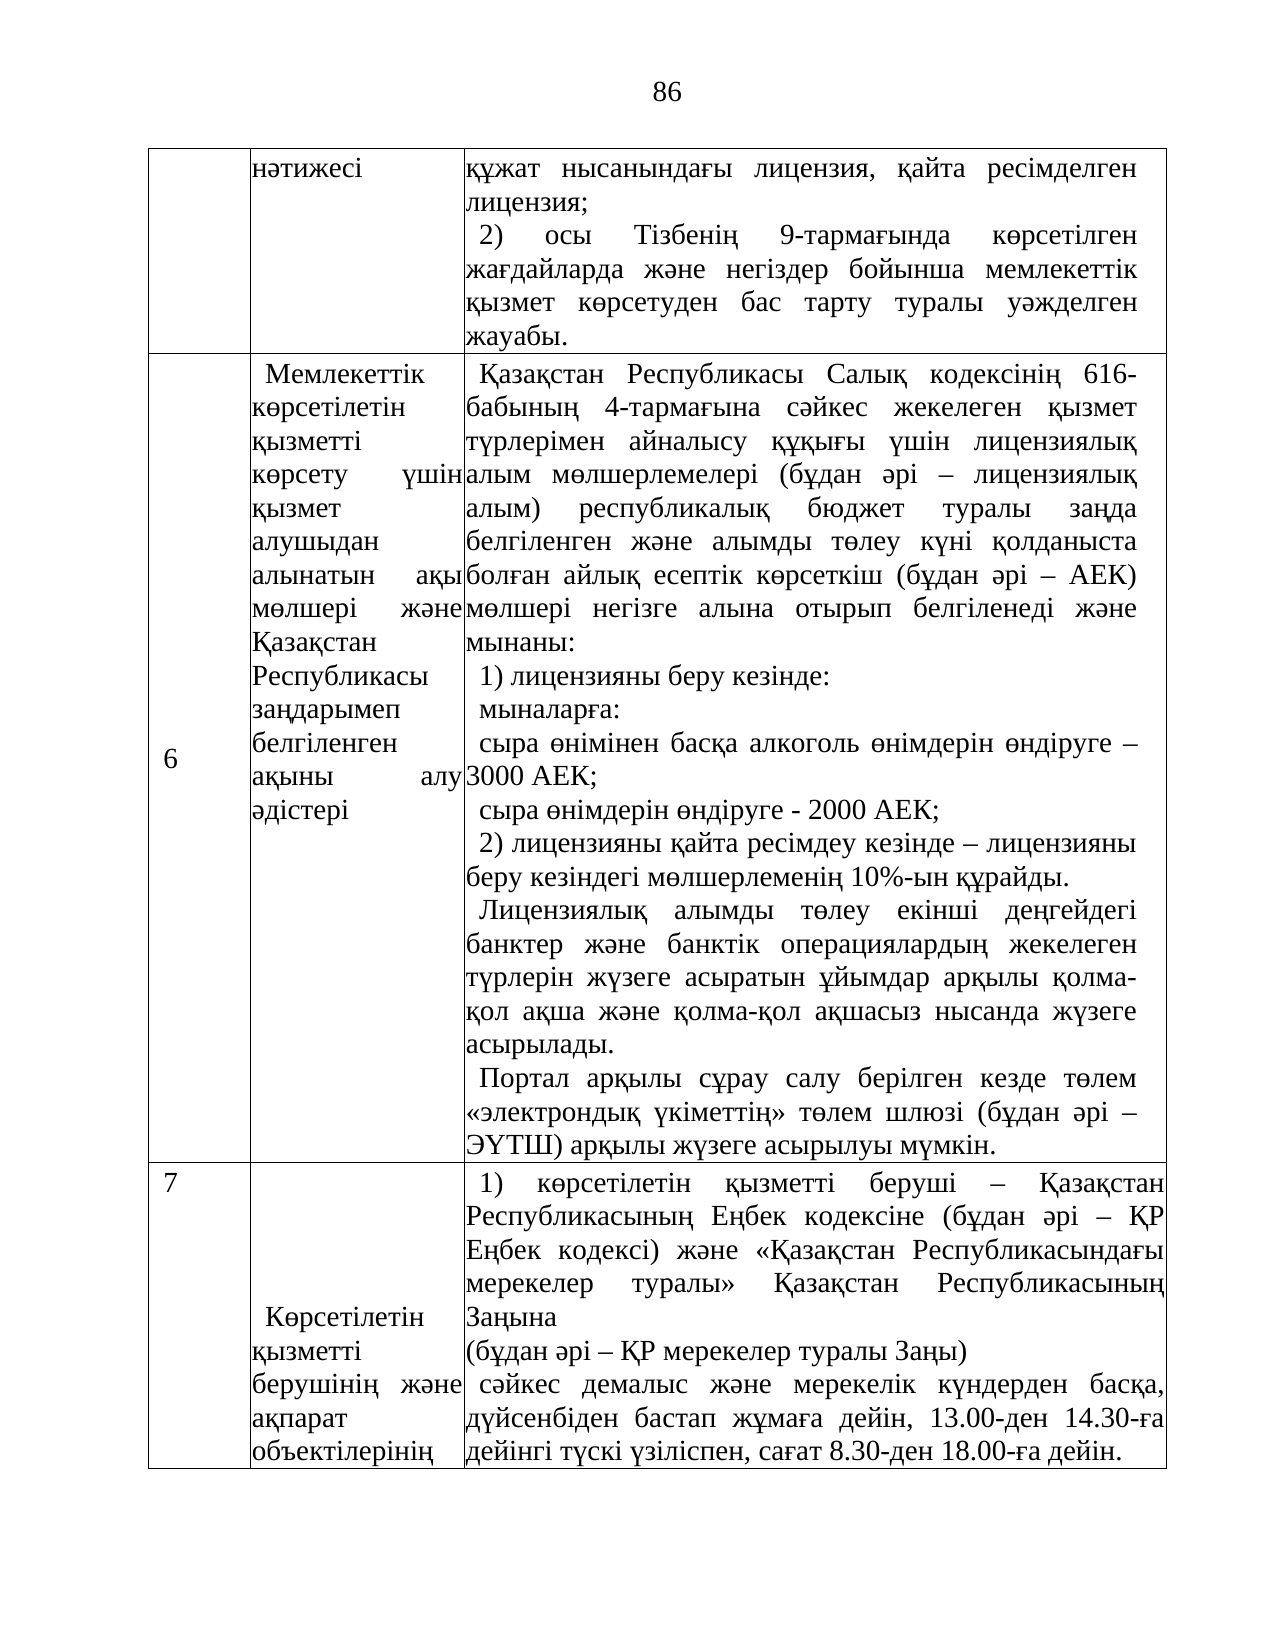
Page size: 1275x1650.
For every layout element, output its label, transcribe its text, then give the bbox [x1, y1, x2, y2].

table_cell 5 [149, 149, 250, 353]
table_cell Қазақстан Республикасы Салық кодексінің 616-бабының 4-тармағына сәйкес жекелеген қызмет түрлерімен айналысу құқығы үшін лицензиялық алым мөлшерлемелері (бұдан әрі – лицензиялық алым) республикалық бюджет туралы заңда белгіленген және алымды төлеу күні қолданыста болған айлық есептік көрсеткіш (бұдан әрі – АЕК) мөлшері негізге алына отырып белгіленеді және мынаны: 1) лицензияны беру кезінде: мыналарға: сыра өнімінен басқа алкоголь өнімдерін өндіруге – 3000 АЕК; сыра өнімдерін өндіруге - 2000 АЕК; 2) лицензияны қайта ресімдеу кезінде – лицензияны беру кезіндегі мөлшерлеменің 10%-ын құрайды. Лицензиялық алымды төлеу екінші деңгейдегі банктер және банктік операциялардың жекелеген түрлерін жүзеге асыратын ұйымдар арқылы қолма-қол ақша және қолма-қол ақшасыз нысанда жүзеге асырылады. Портал арқылы сұрау салу берілген кезде төлем «электрондық үкіметтің» төлем шлюзі (бұдан әрі – ЭҮТШ) арқылы жүзеге асырылуы мүмкін. [465, 354, 1166, 1162]
table_cell 6 [149, 354, 250, 1162]
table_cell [251, 1163, 464, 1468]
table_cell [465, 1163, 1166, 1468]
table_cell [251, 149, 464, 353]
table_cell Мемлекеттік көрсетілетін қызметті көрсету үшін қызмет алушыдан алынатын ақы мөлшері және Қазақстан Республикасы заңдарымеп белгіленген ақыны алу әдістері [251, 354, 464, 1162]
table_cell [465, 149, 1166, 353]
table_cell 7 [149, 1163, 250, 1468]
